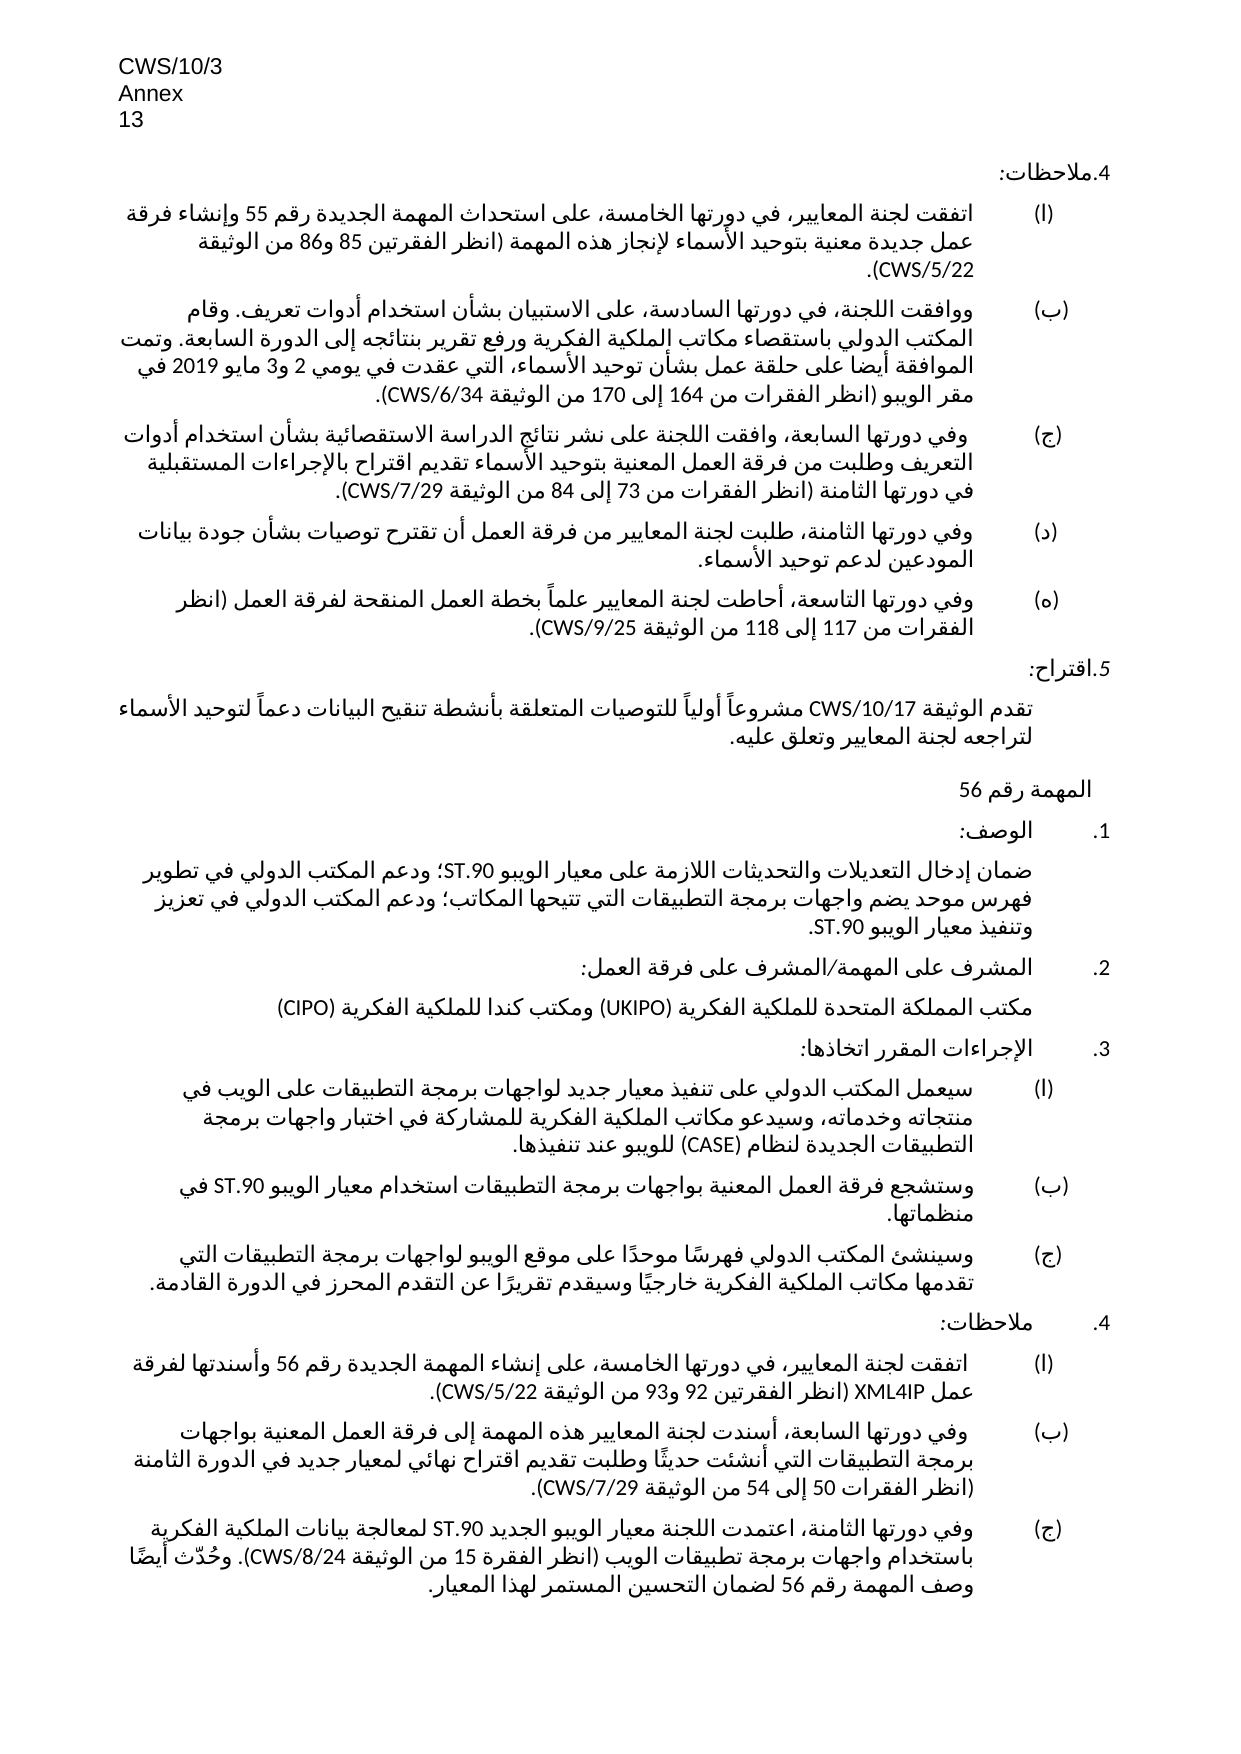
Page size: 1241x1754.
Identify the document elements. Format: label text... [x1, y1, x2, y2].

list اتفقت لجنة المعايير، في دورتها الخامسة، على إنشاء المهمة الجديدة رقم 56 وأسندتها لفرقة عمل XML4IP (انظر الفقرتين 92 و93 من الوثيقة CWS/5/22). [118, 1349, 1033, 1405]
list ووافقت اللجنة، في دورتها السادسة، على الاستبيان بشأن استخدام أدوات تعريف. وقام المكتب الدولي باستقصاء مكاتب الملكية الفكرية ورفع تقرير بنتائجه إلى الدورة السابعة. وتمت الموافقة أيضا على حلقة عمل بشأن توحيد الأسماء، التي عقدت في يومي 2 و3 مايو 2019 في مقر الويبو (انظر الفقرات من 164 إلى 170 من الوثيقة CWS/6/34). [118, 296, 1033, 408]
list المشرف على المهمة/المشرف على فرقة العمل: [118, 953, 1092, 981]
list الإجراءات المقرر اتخاذها: [118, 1034, 1092, 1062]
list وفي دورتها السابعة، أسندت لجنة المعايير هذه المهمة إلى فرقة العمل المعنية بواجهات برمجة التطبيقات التي أنشئت حديثًا وطلبت تقديم اقتراح نهائي لمعيار جديد في الدورة الثامنة (انظر الفقرات 50 إلى 54 من الوثيقة CWS/7/29). [118, 1417, 1033, 1501]
list ملاحظات: [118, 1308, 1092, 1336]
list وسينشئ المكتب الدولي فهرسًا موحدًا على موقع الويبو لواجهات برمجة التطبيقات التي تقدمها مكاتب الملكية الفكرية خارجيًا وسيقدم تقريرًا عن التقدم المحرز في الدورة القادمة. [118, 1240, 1033, 1296]
list اتفقت لجنة المعايير، في دورتها الخامسة، على استحداث المهمة الجديدة رقم 55 وإنشاء فرقة عمل جديدة معنية بتوحيد الأسماء لإنجاز هذه المهمة (انظر الفقرتين 85 و86 من الوثيقة CWS/5/22). [118, 199, 1033, 283]
list اقتراح: [118, 654, 1093, 682]
text تقدم الوثيقة CWS/10/17 مشروعاً أولياً للتوصيات المتعلقة بأنشطة تنقيح البيانات دعماً لتوحيد الأسماء لتراجعه لجنة المعايير وتعلق عليه. [118, 694, 1033, 750]
list الوصف: [118, 816, 1092, 844]
text ضمان إدخال التعديلات والتحديثات اللازمة على معيار الويبو ST.90؛ ودعم المكتب الدولي في تطوير فهرس موحد يضم واجهات برمجة التطبيقات التي تتيحها المكاتب؛ ودعم المكتب الدولي في تعزيز وتنفيذ معيار الويبو ST.90. [118, 856, 1033, 941]
list ملاحظات: [118, 158, 1093, 187]
list وفي دورتها السابعة، وافقت اللجنة على نشر نتائج الدراسة الاستقصائية بشأن استخدام أدوات التعريف وطلبت من فرقة العمل المعنية بتوحيد الأسماء تقديم اقتراح بالإجراءات المستقبلية في دورتها الثامنة (انظر الفقرات من 73 إلى 84 من الوثيقة CWS/7/29). [118, 420, 1033, 504]
list وفي دورتها الثامنة، طلبت لجنة المعايير من فرقة العمل أن تقترح توصيات بشأن جودة بيانات المودعين لدعم توحيد الأسماء. [118, 517, 1033, 573]
list وفي دورتها الثامنة، اعتمدت اللجنة معيار الويبو الجديد ST.90 لمعالجة بيانات الملكية الفكرية باستخدام واجهات برمجة تطبيقات الويب (انظر الفقرة 15 من الوثيقة CWS/8/24). وحُدّث أيضًا وصف المهمة رقم 56 لضمان التحسين المستمر لهذا المعيار. [118, 1514, 1033, 1598]
list سيعمل المكتب الدولي على تنفيذ معيار جديد لواجهات برمجة التطبيقات على الويب في منتجاته وخدماته، وسيدعو مكاتب الملكية الفكرية للمشاركة في اختبار واجهات برمجة التطبيقات الجديدة لنظام (CASE) للويبو عند تنفيذها. [118, 1074, 1033, 1159]
text مكتب المملكة المتحدة للملكية الفكرية (UKIPO) ومكتب كندا للملكية الفكرية (CIPO) [118, 993, 1033, 1022]
list وفي دورتها التاسعة، أحاطت لجنة المعايير علماً بخطة العمل المنقحة لفرقة العمل (انظر الفقرات من 117 إلى 118 من الوثيقة CWS/9/25). [118, 585, 1033, 641]
list وستشجع فرقة العمل المعنية بواجهات برمجة التطبيقات استخدام معيار الويبو ST.90 في منظماتها. [118, 1171, 1033, 1227]
subtitle المهمة رقم 56 [118, 775, 1092, 803]
